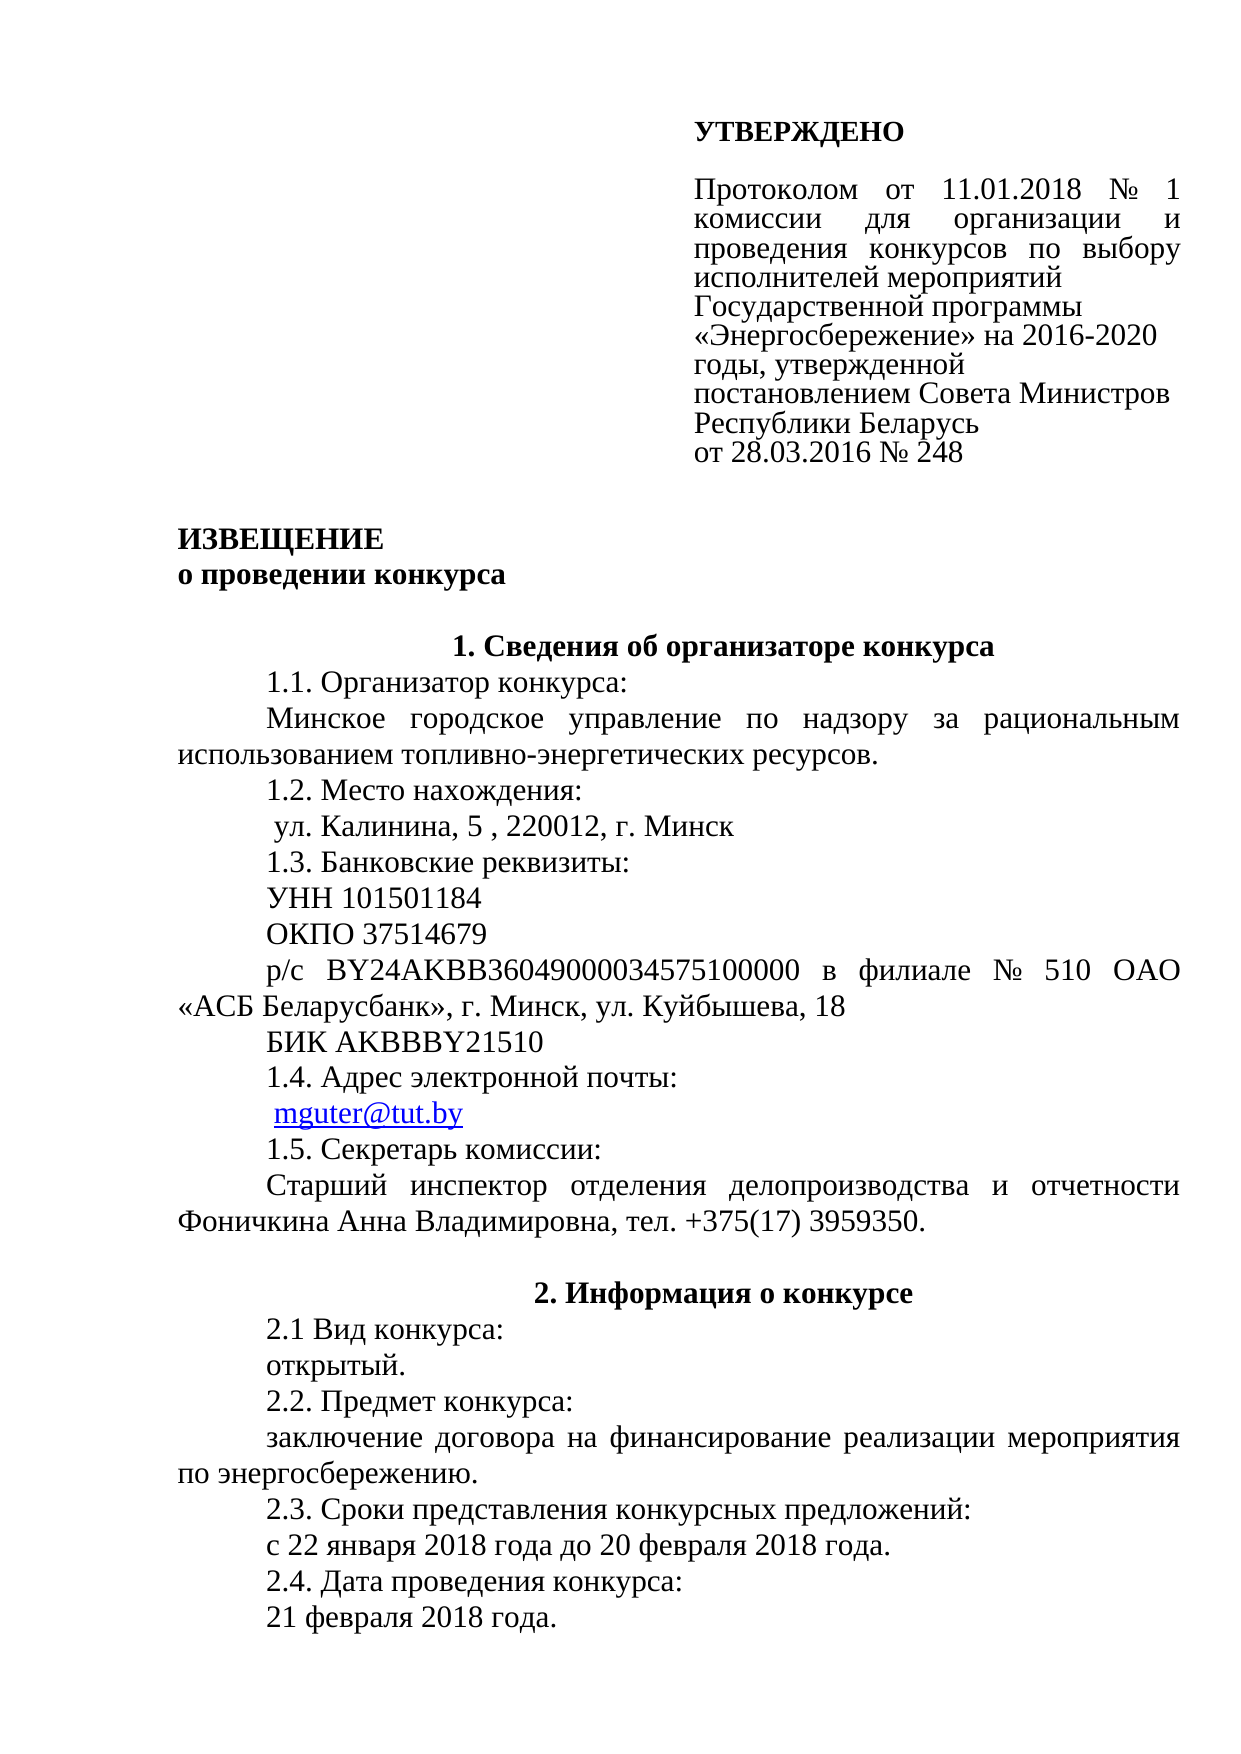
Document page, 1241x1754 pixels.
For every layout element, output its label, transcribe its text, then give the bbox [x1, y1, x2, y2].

text 2.3. Сроки представления конкурсных предложений: [177, 1490, 1181, 1526]
text 1. Сведения об организаторе конкурса [177, 627, 1181, 663]
text УНН 101501184 [177, 879, 1181, 915]
text 1.4. Адрес электронной почты: [177, 1059, 1181, 1095]
text открытый. [177, 1346, 1181, 1382]
text Протоколом от 11.01.2018 № 1 комиссии для организации и проведения конкурсов по выбору исполнителей мероприятий [693, 176, 1181, 293]
text 1.1. Организатор конкурса: [177, 663, 1181, 699]
text Минское городское управление по надзору за рациональным использованием топливно-энергетических ресурсов. [177, 699, 1181, 771]
text Государственной программы [693, 293, 1181, 322]
text «Энергосбережение» на 2016-2020 годы, утвержденной постановлением Совета Министров Республики Беларусь [693, 322, 1181, 439]
text 1.3. Банковские реквизиты: [177, 843, 1181, 879]
text ИЗВЕЩЕНИЕ [177, 526, 1181, 556]
text mguter@tut.by [177, 1095, 1181, 1131]
text ул. Калинина, 5 , 220012, г. Минск [177, 807, 1181, 843]
text УТВЕРЖДЕНО [650, 118, 1181, 147]
text 1.5. Секретарь комиссии: [177, 1131, 1181, 1167]
text с 22 января 2018 года до 20 февраля 2018 года. [177, 1526, 1181, 1562]
text Старший инспектор отделения делопроизводства и отчетности Фоничкина Анна Владимировна, тел. +375(17) 3959350. [177, 1167, 1181, 1238]
text о проведении конкурса [177, 556, 1181, 592]
text 2.4. Дата проведения конкурса: [177, 1562, 1181, 1598]
text р/с BY24AKBB36049000034575100000 в филиале № 510 ОАО «АСБ Беларусбанк», г. Минск, ул. Куйбышева, 18 [177, 951, 1181, 1023]
text 2.2. Предмет конкурса: [177, 1382, 1181, 1418]
text 1.2. Место нахождения: [177, 771, 1181, 807]
text от 28.03.2016 № 248 [693, 439, 1181, 468]
text БИК AKBBBY21510 [177, 1023, 1181, 1059]
text 21 февраля 2018 года. [177, 1598, 1181, 1634]
text 2.1 Вид конкурса: [177, 1310, 1181, 1346]
text 2. Информация о конкурсе [177, 1274, 1181, 1310]
text ОКПО 37514679 [177, 915, 1181, 951]
text заключение договора на финансирование реализации мероприятия по энергоcбережению. [177, 1418, 1181, 1490]
